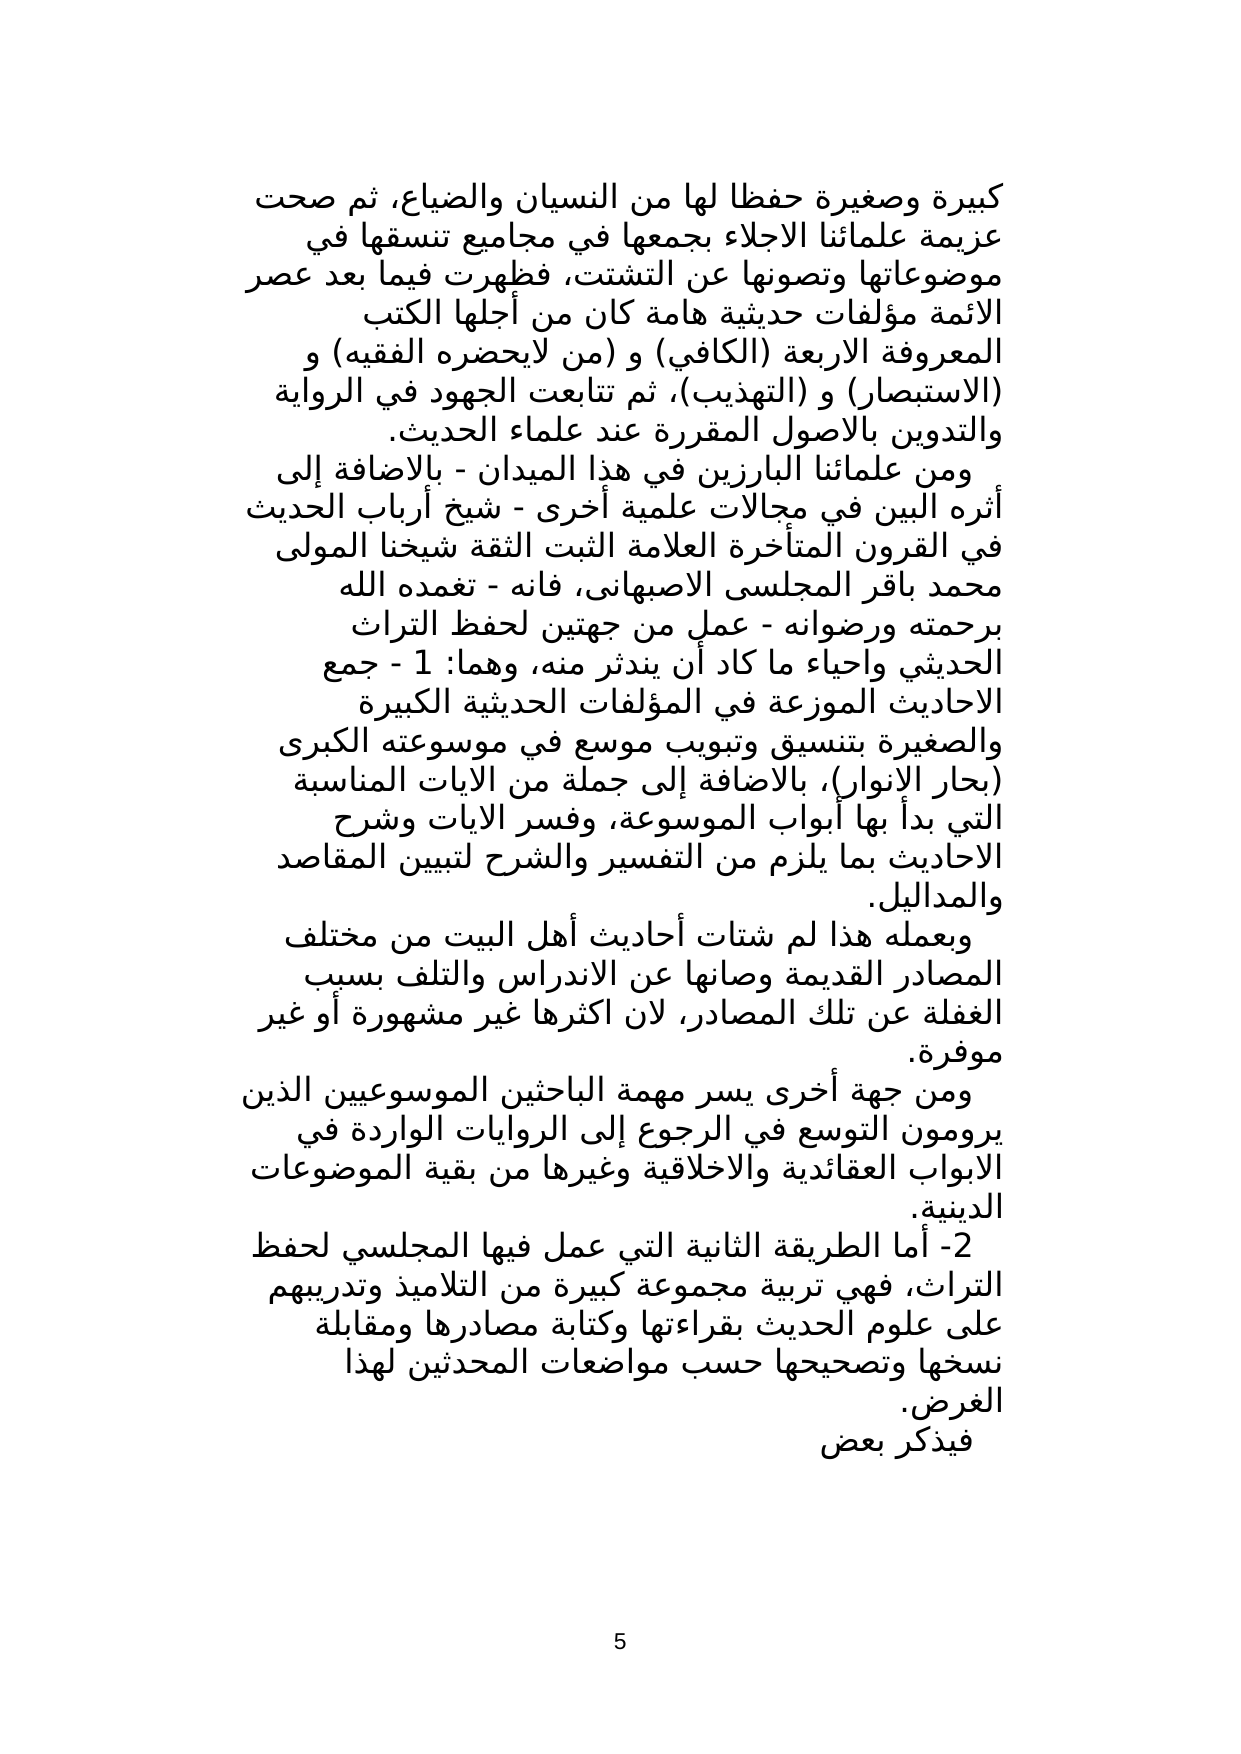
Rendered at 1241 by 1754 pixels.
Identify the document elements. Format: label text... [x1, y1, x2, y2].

text وبعمله هذا لم شتات أحاديث أهل البيت من مختلف المصادر القديمة وصانها عن الاندراس والتلف بسبب الغفلة عن تلك المصادر، لان اكثرها غير مشهورة أو غير موفرة. [236, 915, 1004, 1071]
text ومن جهة أخرى يسر مهمة الباحثين الموسوعيين الذين يرومون التوسع في الرجوع إلى الروايات الواردة في الابواب العقائدية والاخلاقية وغيرها من بقية الموضوعات الدينية. [236, 1071, 1004, 1226]
text 2- أما الطريقة الثانية التي عمل فيها المجلسي لحفظ التراث، فهي تربية مجموعة كبيرة من التلاميذ وتدريبهم على علوم الحديث بقراء‌تها وكتابة مصادرها ومقابلة نسخها وتصحيحها حسب مواضعات المحدثين لهذا الغرض. [236, 1226, 1004, 1421]
text كبيرة وصغيرة حفظا لها من النسيان والضياع، ثم صحت عزيمة علمائنا الاجلاء بجمعها في مجاميع تنسقها في موضوعاتها وتصونها عن التشتت، فظهرت فيما بعد عصر الائمة مؤلفات حديثية هامة كان من أجلها الكتب المعروفة الاربعة (الكافي) و (من لايحضره الفقيه) و (الاستبصار) و (التهذيب)، ثم تتابعت الجهود في الرواية والتدوين بالاصول المقررة عند علماء الحديث. [236, 177, 1004, 449]
text فيذكر بعض [236, 1421, 1004, 1459]
text ومن علمائنا البارزين في هذا الميدان - بالاضافة إلى أثره البين في مجالات علمية أخرى - شيخ أرباب الحديث في القرون المتأخرة العلامة الثبت الثقة شيخنا المولى محمد باقر المجلسى الاصبهانى، فانه - تغمده الله برحمته ورضوانه - عمل من جهتين لحفظ التراث الحديثي واحياء ما كاد أن يندثر منه، وهما: 1 - جمع الاحاديث الموزعة في المؤلفات الحديثية الكبيرة والصغيرة بتنسيق وتبويب موسع في موسوعته الكبرى (بحار الانوار)، بالاضافة إلى جملة من الايات المناسبة التي بدأ بها أبواب الموسوعة، وفسر الايات وشرح الاحاديث بما يلزم من التفسير والشرح لتبيين المقاصد والمداليل. [236, 449, 1004, 915]
